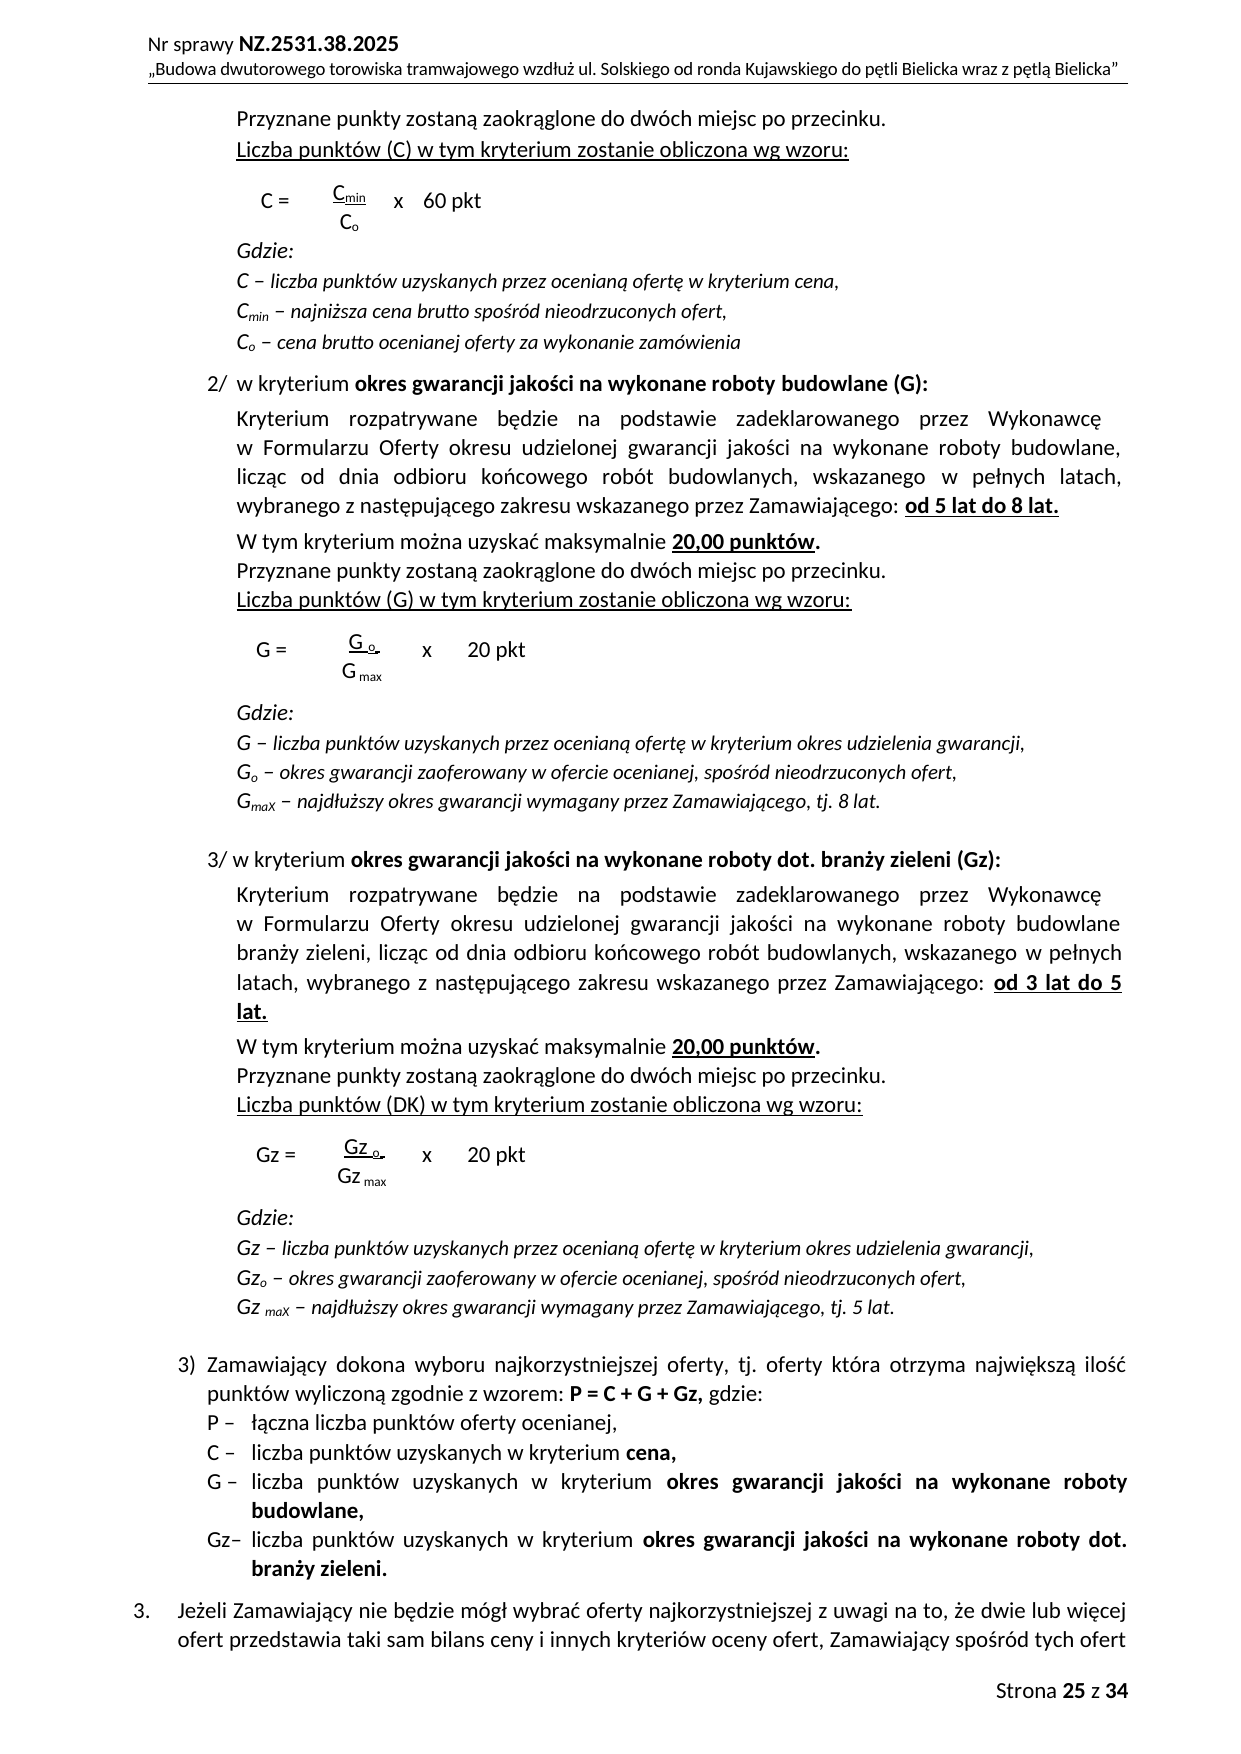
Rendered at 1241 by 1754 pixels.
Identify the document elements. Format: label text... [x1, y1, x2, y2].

text G – liczba punktów uzyskanych przez ocenianą ofertę w kryterium okres udzielenia gwarancji, [236, 727, 1127, 756]
table_header x [414, 1119, 460, 1189]
text GmaX – najdłuższy okres gwarancji wymagany przez Zamawiającego, tj. 8 lat. [236, 785, 1127, 814]
text Go – okres gwarancji zaoferowany w ofercie ocenianej, spośród nieodrzuconych ofert, [236, 756, 1127, 785]
text Kryterium rozpatrywane będzie na podstawie zadeklarowanego przez Wykonawcę w Formularzu Oferty okresu udzielonej gwarancji jakości na wykonane roboty budowlane branży zieleni, licząc od dnia odbioru końcowego robót budowlanych, wskazanego w pełnych latach, wybranego z następującego zakresu wskazanego przez Zamawiającego: od 3 lat do 5 lat. [236, 879, 1122, 1025]
list Liczba punktów (DK) w tym kryterium zostanie obliczona wg wzoru: [236, 1089, 1127, 1119]
table_header Gz = [249, 1119, 309, 1189]
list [133, 1595, 1128, 1653]
table_header Gz o Gz max [309, 1119, 414, 1189]
text C – liczba punktów uzyskanych przez ocenianą ofertę w kryterium cena, [236, 265, 1127, 294]
table_header Cmin Co [312, 164, 386, 235]
text Gz – liczba punktów uzyskanych przez ocenianą ofertę w kryterium okres udzielenia gwarancji, [236, 1232, 1127, 1261]
text 3/ w kryterium okres gwarancji jakości na wykonane roboty dot. branży zieleni (Gz): [207, 844, 1158, 873]
table_header C = [253, 164, 312, 235]
table_header G = [249, 613, 309, 684]
text 2/ w kryterium okres gwarancji jakości na wykonane roboty budowlane (G): [207, 367, 1158, 397]
list Przyznane punkty zostaną zaokrąglone do dwóch miejsc po przecinku. [236, 1060, 1127, 1089]
table_header 60 pkt [416, 164, 504, 235]
text Gz maX – najdłuższy okres gwarancji wymagany przez Zamawiającego, tj. 5 lat. [236, 1291, 1127, 1320]
text Przyznane punkty zostaną zaokrąglone do dwóch miejsc po przecinku. [236, 103, 1127, 133]
text Gdzie: [236, 697, 1127, 726]
table_header x [414, 613, 460, 684]
text Cmin – najniższa cena brutto spośród nieodrzuconych ofert, [236, 296, 1127, 325]
text Co – cena brutto ocenianej oferty za wykonanie zamówienia [236, 326, 1127, 355]
text G – liczba punktów uzyskanych w kryterium okres gwarancji jakości na wykonane roboty budowlane, [207, 1466, 1128, 1524]
text C – liczba punktów uzyskanych w kryterium cena, [207, 1436, 1128, 1466]
text Gzo – okres gwarancji zaoferowany w ofercie ocenianej, spośród nieodrzuconych ofert, [236, 1261, 1127, 1291]
list Zamawiający dokona wyboru najkorzystniejszej oferty, tj. oferty która otrzyma największą ilość punktów wyliczoną zgodnie z wzorem: P = C + G + Gz, gdzie: [177, 1349, 1128, 1407]
list Przyznane punkty zostaną zaokrąglone do dwóch miejsc po przecinku. [236, 555, 1127, 584]
text Gdzie: [236, 1202, 1127, 1231]
table_header x [386, 164, 416, 235]
text Gdzie: [236, 235, 1127, 264]
text Liczba punktów (C) w tym kryterium zostanie obliczona wg wzoru: [236, 134, 1127, 163]
table_header 20 pkt [460, 1119, 566, 1189]
list W tym kryterium można uzyskać maksymalnie 20,00 punktów. [236, 526, 1127, 555]
text Kryterium rozpatrywane będzie na podstawie zadeklarowanego przez Wykonawcę w Formularzu Oferty okresu udzielonej gwarancji jakości na wykonane roboty budowlane, licząc od dnia odbioru końcowego robót budowlanych, wskazanego w pełnych latach, wybranego z następującego zakresu wskazanego przez Zamawiającego: od 5 lat do 8 lat. [236, 403, 1122, 519]
table_header 20 pkt [460, 613, 566, 684]
list W tym kryterium można uzyskać maksymalnie 20,00 punktów. [236, 1031, 1127, 1060]
list Liczba punktów (G) w tym kryterium zostanie obliczona wg wzoru: [236, 584, 1127, 613]
text P – łączna liczba punktów oferty ocenianej, [207, 1407, 1128, 1436]
table_header G o G max [309, 613, 414, 684]
text Gz– liczba punktów uzyskanych w kryterium okres gwarancji jakości na wykonane roboty dot. branży zieleni. [207, 1524, 1128, 1582]
